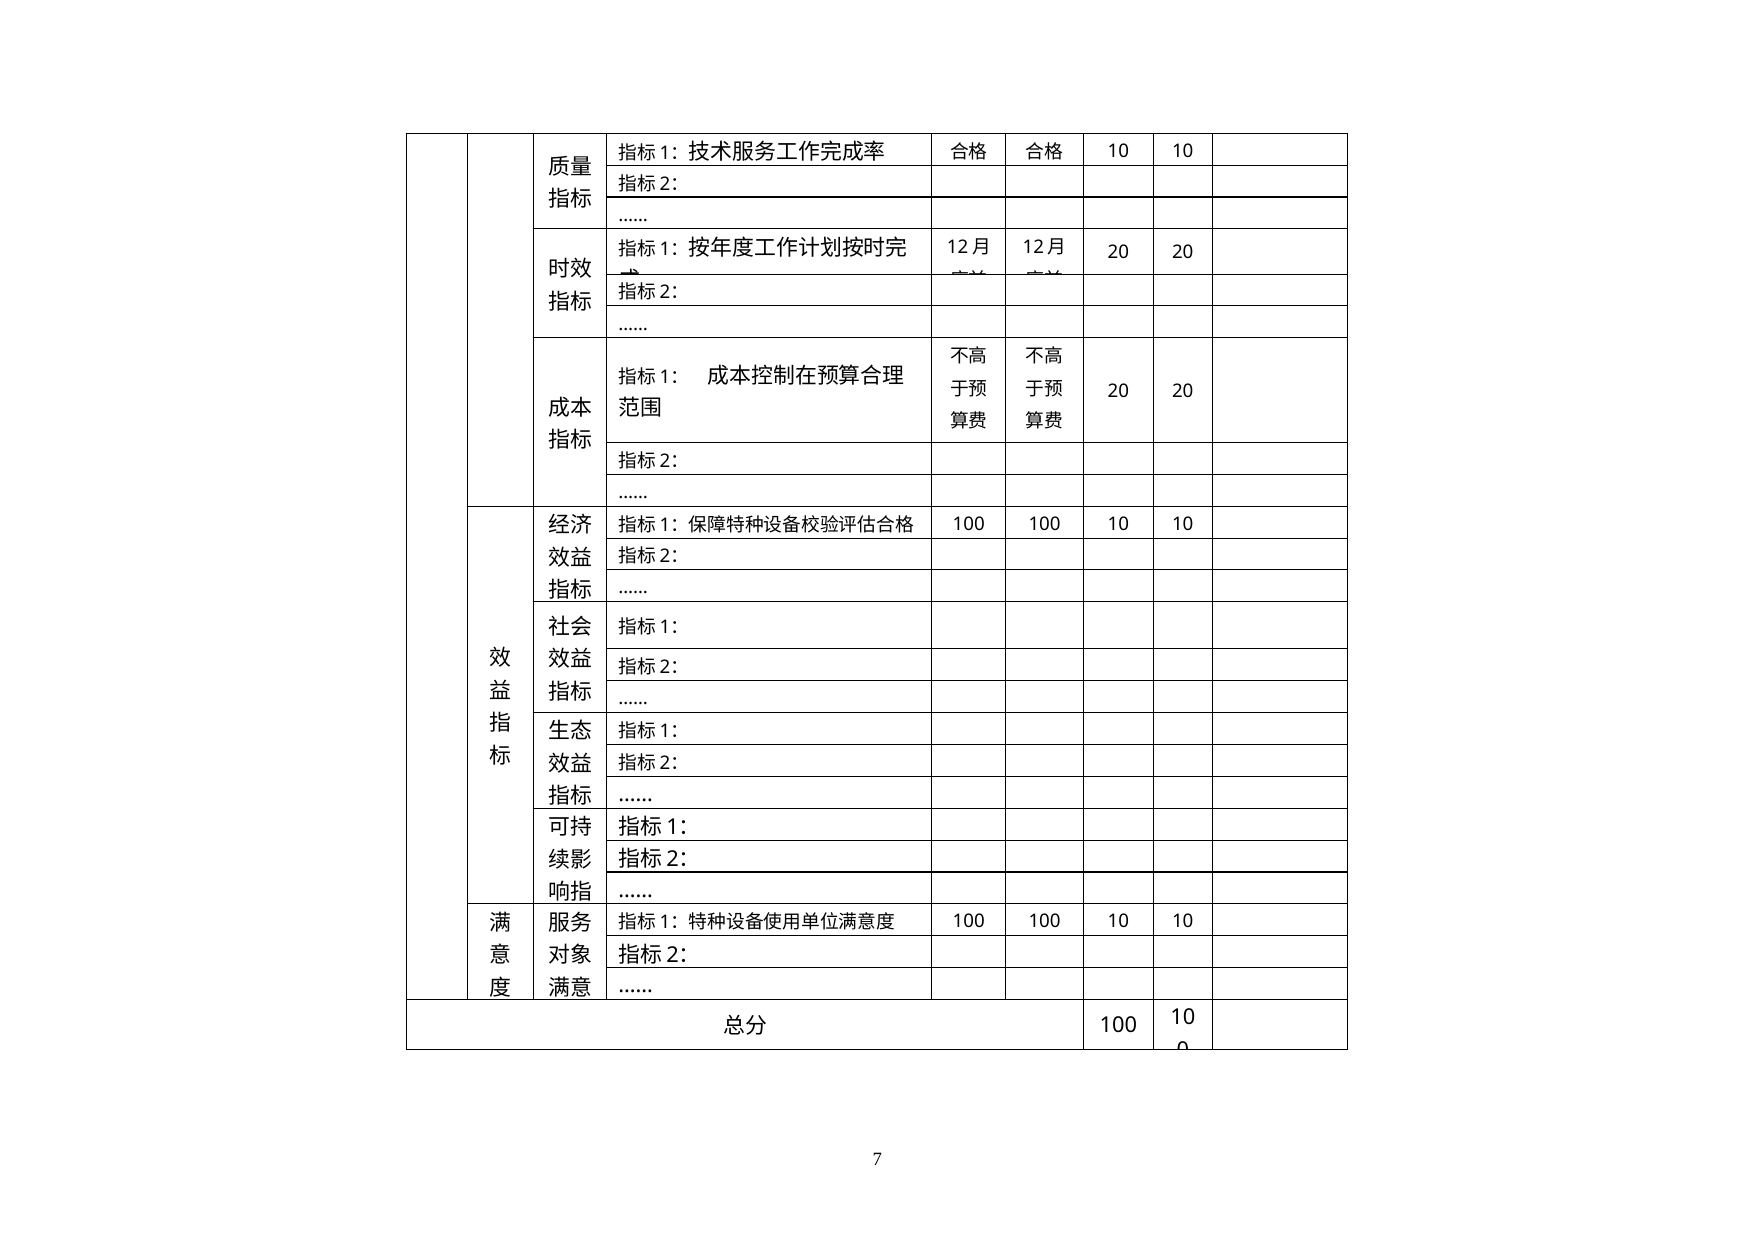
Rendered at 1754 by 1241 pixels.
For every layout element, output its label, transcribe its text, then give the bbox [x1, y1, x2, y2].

table_cell [1213, 306, 1347, 337]
table_cell [1213, 198, 1347, 228]
table_cell 指标2： [607, 539, 931, 569]
table_cell [1084, 602, 1153, 648]
table_cell [1084, 681, 1153, 712]
table_cell [1084, 443, 1153, 474]
table_cell [1006, 968, 1083, 999]
table_cell [1213, 968, 1347, 999]
table_cell 100 [932, 507, 1005, 537]
table_cell [1213, 570, 1347, 601]
table_cell 经济效益 指标 [534, 507, 606, 601]
table_cell [1213, 745, 1347, 776]
table_cell 指标1：技术服务工作完成率100% [607, 134, 931, 164]
table_cell …… [607, 681, 931, 712]
table_cell [1213, 602, 1347, 648]
table_cell [1213, 1000, 1347, 1049]
table_cell …… [607, 873, 931, 903]
table_cell [932, 873, 1005, 903]
table_cell 合格 [1006, 134, 1083, 164]
table_cell …… [607, 198, 931, 228]
table_cell 指标2： [607, 745, 931, 776]
table_cell 满意度 指标 [468, 904, 533, 999]
table_cell 指标1：保障特种设备校验评估合格率 [607, 507, 931, 537]
table_cell 总分 [407, 1000, 1083, 1049]
table_cell [1154, 443, 1212, 474]
table_cell 质量指标 [534, 134, 606, 228]
table_cell [1084, 777, 1153, 808]
table_cell [1006, 841, 1083, 871]
table_cell …… [607, 777, 931, 808]
table_cell [1213, 649, 1347, 680]
table_cell [1154, 841, 1212, 871]
table_cell [1154, 873, 1212, 903]
table_cell 社会效益 指标 [534, 602, 606, 712]
table_cell [932, 809, 1005, 839]
table_cell 10 [1084, 507, 1153, 537]
table_cell 100 [1084, 1000, 1153, 1049]
table_cell [1006, 166, 1083, 196]
table_cell 10 [1154, 904, 1212, 935]
table_cell …… [607, 475, 931, 506]
table_cell [1084, 649, 1153, 680]
table_cell [932, 306, 1005, 337]
table_cell [932, 539, 1005, 569]
table_cell [1213, 904, 1347, 935]
table_cell [932, 745, 1005, 776]
table_cell [1154, 539, 1212, 569]
table_cell [1154, 713, 1212, 744]
table_cell [1084, 275, 1153, 305]
table_cell 指标2： [607, 936, 931, 967]
table_cell [1154, 166, 1212, 196]
table_cell 指标1：特种设备使用单位满意度 [607, 904, 931, 935]
table_cell [1213, 475, 1347, 506]
table_cell [1154, 475, 1212, 506]
table_cell [1154, 602, 1212, 648]
table_cell [1084, 475, 1153, 506]
table_cell [1084, 166, 1153, 196]
table_cell [932, 968, 1005, 999]
table_cell [932, 443, 1005, 474]
table_cell 指标2： [607, 166, 931, 196]
table_cell [932, 681, 1005, 712]
table_cell [1006, 745, 1083, 776]
table_cell [1006, 649, 1083, 680]
table_cell …… [607, 570, 931, 601]
table_cell 100 [1006, 904, 1083, 935]
table_cell 10 [1154, 134, 1212, 164]
table_cell 20 [1154, 229, 1212, 273]
table_cell [932, 777, 1005, 808]
table_cell [1154, 306, 1212, 337]
table_cell [932, 602, 1005, 648]
table_cell 指标2： [607, 443, 931, 474]
table_cell 生态效益 指标 [534, 713, 606, 808]
table_cell [1213, 681, 1347, 712]
table_cell [1154, 681, 1212, 712]
table_cell [1084, 841, 1153, 871]
table_cell 20 [1084, 338, 1153, 442]
table_cell 不高于预算费用 [1006, 338, 1083, 442]
table_cell [1154, 198, 1212, 228]
table_cell 时效指标 [534, 229, 606, 337]
table_cell 100 [1154, 1000, 1212, 1049]
table_cell [932, 275, 1005, 305]
table_cell 100 [1006, 507, 1083, 537]
table_cell [1006, 936, 1083, 967]
table_cell [1006, 443, 1083, 474]
table_cell [1213, 809, 1347, 839]
table_cell [1213, 507, 1347, 537]
table_cell [1154, 275, 1212, 305]
table_cell 不高于预算费用 [932, 338, 1005, 442]
table_cell [1006, 777, 1083, 808]
table_cell 10 [1154, 507, 1212, 537]
table_cell 合格 [932, 134, 1005, 164]
table_cell 20 [1084, 229, 1153, 273]
table_cell …… [607, 968, 931, 999]
table_cell 指标1：按年度工作计划按时完成 [607, 229, 931, 273]
table_cell [1154, 936, 1212, 967]
table_cell 指标2： [607, 275, 931, 305]
table_cell [1006, 873, 1083, 903]
table_cell [1213, 338, 1347, 442]
table_cell [1213, 777, 1347, 808]
table_cell [1154, 745, 1212, 776]
table_cell [1213, 275, 1347, 305]
table_cell …… [607, 306, 931, 337]
table_cell 10 [1084, 904, 1153, 935]
table_cell [932, 198, 1005, 228]
table_cell [1084, 873, 1153, 903]
table_cell [1084, 198, 1153, 228]
table_cell 指标1： 成本控制在预算合理范围 [607, 338, 931, 442]
table_cell 20 [1154, 338, 1212, 442]
table_cell [1006, 681, 1083, 712]
table_cell [932, 649, 1005, 680]
table_cell [1084, 936, 1153, 967]
table_cell [1006, 602, 1083, 648]
table_cell 12月底前 [1006, 229, 1083, 273]
table_cell [1213, 166, 1347, 196]
table_cell [1006, 713, 1083, 744]
table_cell [1213, 841, 1347, 871]
table_cell [1006, 198, 1083, 228]
table_cell 服务对象满意度标 [534, 904, 606, 999]
table_cell [932, 713, 1005, 744]
table_cell [1084, 713, 1153, 744]
table_cell [1006, 306, 1083, 337]
table_cell 10 [1084, 134, 1153, 164]
table_cell 指标2： [607, 649, 931, 680]
table_cell [932, 166, 1005, 196]
table_cell 成本指标 [534, 338, 606, 506]
table_cell [1213, 936, 1347, 967]
table_cell [1154, 968, 1212, 999]
table_cell 效益指标 [468, 507, 533, 903]
table_cell [1084, 745, 1153, 776]
table_cell 指标2： [607, 841, 931, 871]
table_cell [1213, 713, 1347, 744]
table_cell 100 [932, 904, 1005, 935]
table_cell [1213, 134, 1347, 164]
table_cell [1006, 539, 1083, 569]
table_cell [932, 475, 1005, 506]
table_cell [1154, 777, 1212, 808]
table_cell [1084, 809, 1153, 839]
table_cell [1084, 968, 1153, 999]
table_cell [1084, 306, 1153, 337]
table_cell [1154, 570, 1212, 601]
table_cell [932, 570, 1005, 601]
table_cell 12月底前 [932, 229, 1005, 273]
table_cell 可持续影响指标 [534, 809, 606, 903]
table_cell [1006, 570, 1083, 601]
table_cell [1084, 570, 1153, 601]
table_cell [1213, 539, 1347, 569]
table_cell 指标1： [607, 713, 931, 744]
table_cell [1084, 539, 1153, 569]
table_cell [1213, 229, 1347, 273]
table_cell [1213, 873, 1347, 903]
table_cell 指标1： [607, 809, 931, 839]
table_cell [1213, 443, 1347, 474]
table_cell [1154, 649, 1212, 680]
table_cell [1006, 275, 1083, 305]
table_cell [1154, 809, 1212, 839]
table_cell [932, 841, 1005, 871]
table_cell [932, 936, 1005, 967]
table_cell [1006, 475, 1083, 506]
table_cell 指标1： [607, 602, 931, 648]
table_cell [1006, 809, 1083, 839]
